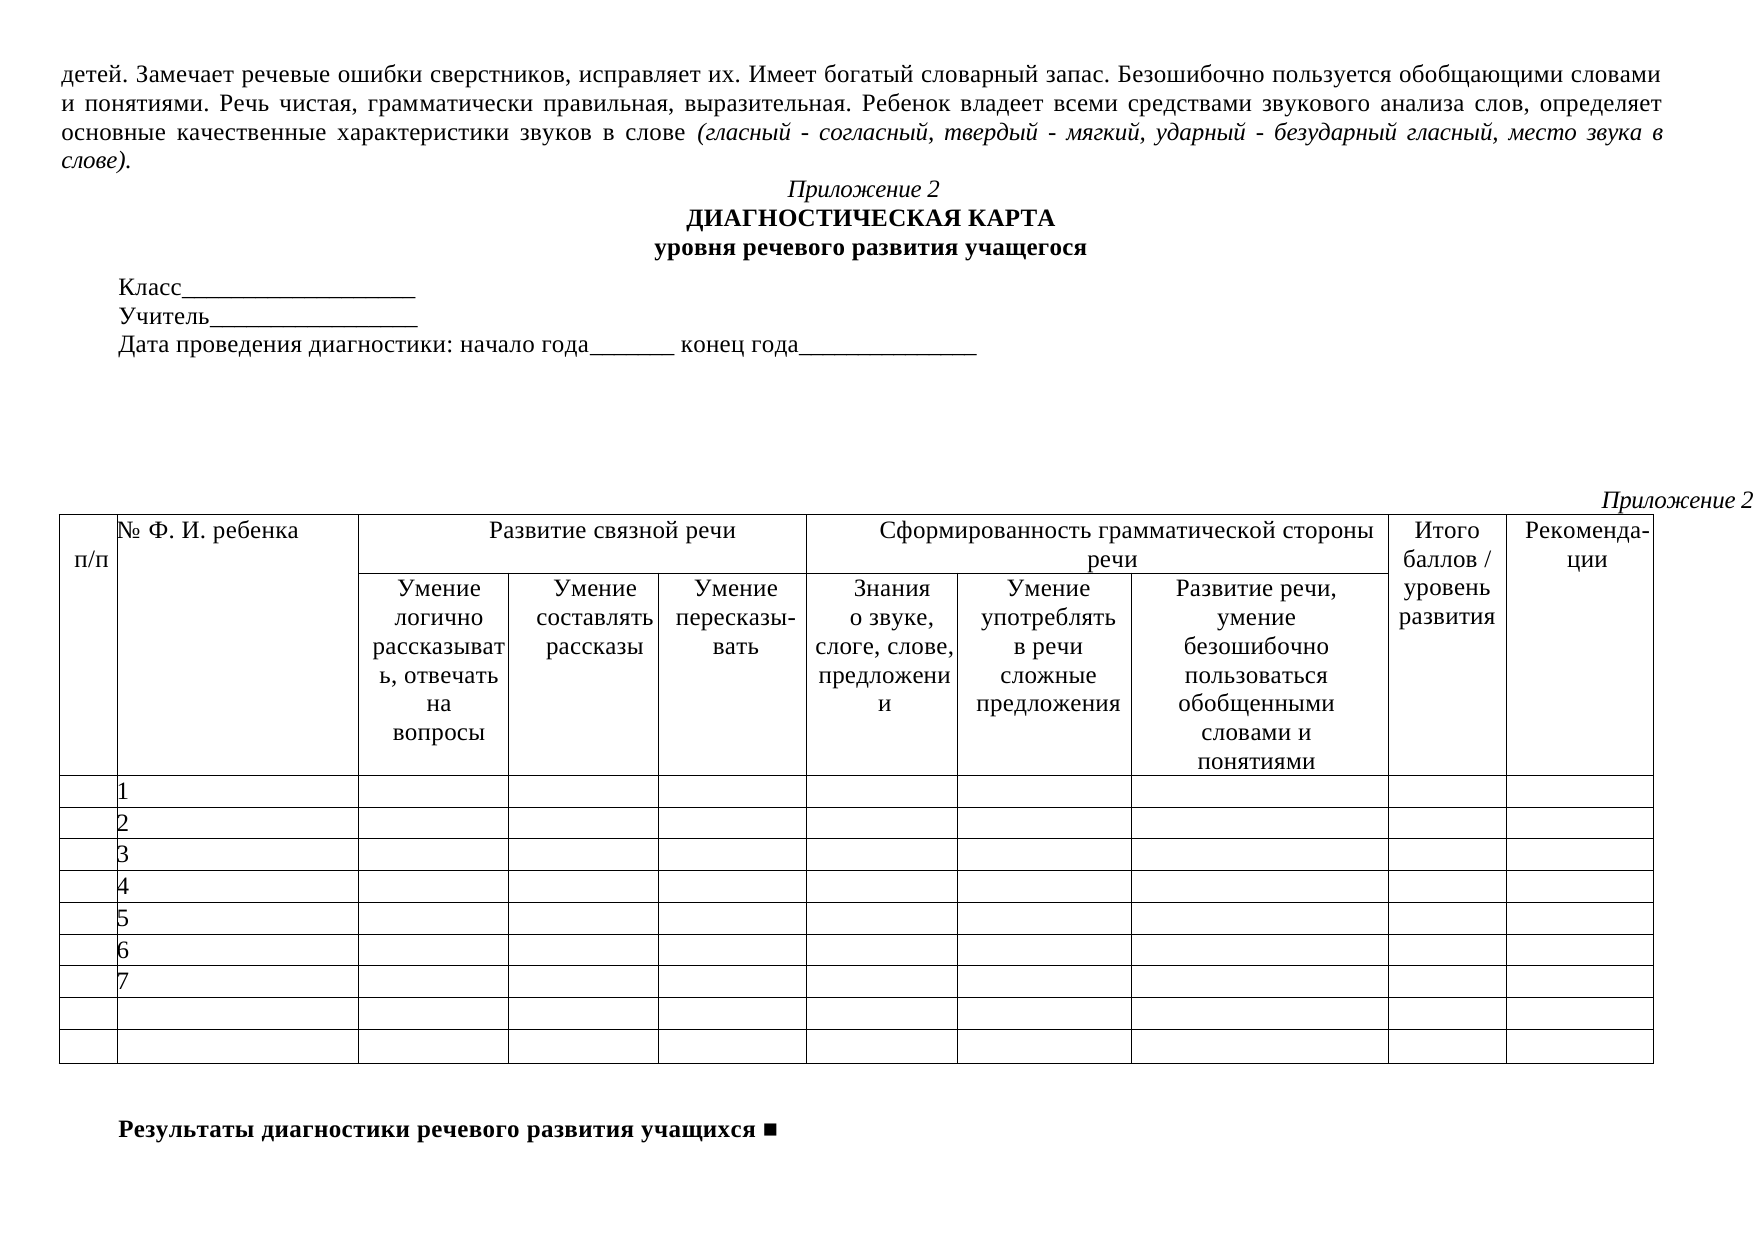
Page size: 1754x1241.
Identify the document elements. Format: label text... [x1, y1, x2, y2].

table_cell [1507, 903, 1653, 934]
table_cell [509, 839, 658, 870]
table_cell 3 [60, 839, 117, 870]
table_header Ф. И. ребенка [118, 515, 358, 775]
table_cell [958, 1030, 1131, 1063]
table_cell [1132, 808, 1388, 838]
table_cell [1132, 935, 1388, 965]
table_cell Развитие речи, умение безошибочно пользоваться обобщенными словами и понятиями [1132, 574, 1388, 775]
table_cell [359, 871, 508, 902]
table_cell [1132, 1030, 1388, 1063]
table_cell [807, 776, 957, 807]
table_cell [118, 776, 358, 807]
table_cell [509, 935, 658, 965]
table_cell [509, 871, 658, 902]
table_cell [958, 871, 1131, 902]
table_cell [958, 776, 1131, 807]
table_cell [1507, 966, 1653, 997]
table_cell [509, 808, 658, 838]
table_cell Умение составлять рассказы [509, 574, 658, 775]
table_cell [958, 839, 1131, 870]
table_cell [1389, 903, 1506, 934]
table_cell Умение логично рассказывать, отвечать на вопросы [359, 574, 508, 775]
text Класс [89, 272, 1668, 301]
table_cell [1389, 935, 1506, 965]
table_cell [60, 998, 117, 1028]
table_header Развитие связной речи [359, 515, 806, 572]
table_cell [659, 776, 806, 807]
table_cell [118, 966, 358, 997]
table_cell [807, 808, 957, 838]
table_cell [359, 966, 508, 997]
table_cell 7 [60, 966, 117, 997]
table_cell [1132, 776, 1388, 807]
table_header Итого баллов / уровень развития [1389, 515, 1506, 775]
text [61, 59, 1664, 174]
table_cell [958, 808, 1131, 838]
table_cell [118, 839, 358, 870]
table_cell [1507, 871, 1653, 902]
table_cell [659, 1030, 806, 1063]
table_cell [118, 998, 358, 1028]
table_cell 1 [60, 776, 117, 807]
table_cell [1389, 1030, 1506, 1063]
table_cell [118, 935, 358, 965]
table_cell [359, 935, 508, 965]
table_cell [359, 776, 508, 807]
table_cell [118, 808, 358, 838]
table_cell [359, 808, 508, 838]
text Приложение 2 [59, 174, 1668, 203]
table_cell [118, 1030, 358, 1063]
table_header Сформированность грамматической стороны речи [807, 515, 1388, 572]
table_cell [659, 903, 806, 934]
table_cell 4 [60, 871, 117, 902]
table_cell [1132, 903, 1388, 934]
table_cell [509, 1030, 658, 1063]
table_cell [659, 808, 806, 838]
table_cell 2 [60, 808, 117, 838]
table_cell [1389, 998, 1506, 1028]
table_cell Умение пересказывать [659, 574, 806, 775]
table_cell [1507, 776, 1653, 807]
table_cell [1389, 776, 1506, 807]
table_cell [1507, 935, 1653, 965]
table_cell Знания о звуке, слоге, слове, предложении [807, 574, 957, 775]
table_cell [359, 903, 508, 934]
text ДИАГНОСТИЧЕСКАЯ КАРТА уровня речевого развития учащегося [74, 203, 1668, 260]
table_cell [509, 903, 658, 934]
table_cell [958, 935, 1131, 965]
table_cell [1389, 839, 1506, 870]
table_cell [958, 903, 1131, 934]
table_cell 5 [60, 903, 117, 934]
table_cell 6 [60, 935, 117, 965]
table_cell [807, 903, 957, 934]
table_cell [807, 998, 957, 1028]
table_cell Умение употреблять в речи сложные предложения [958, 574, 1131, 775]
table_cell [359, 998, 508, 1028]
table_cell [807, 839, 957, 870]
table_cell [1507, 1030, 1653, 1063]
text Приложение 2 [1601, 485, 1754, 514]
table_cell [509, 966, 658, 997]
table_cell [1389, 966, 1506, 997]
table_cell [359, 1030, 508, 1063]
table_header Рекомендации [1507, 515, 1653, 775]
table_cell [659, 998, 806, 1028]
table_cell [1132, 966, 1388, 997]
table_cell [359, 839, 508, 870]
table_cell [807, 871, 957, 902]
table_cell [958, 998, 1131, 1028]
table_cell [509, 998, 658, 1028]
text Учитель [89, 301, 1668, 329]
table_cell [659, 966, 806, 997]
table_header № п/п [60, 515, 117, 775]
table_cell [1507, 998, 1653, 1028]
table_cell [807, 1030, 957, 1063]
table_cell [118, 871, 358, 902]
table_cell [60, 1030, 117, 1063]
text Результаты диагностики речевого развития учащихся ■ [89, 1114, 1296, 1142]
table_cell [1389, 871, 1506, 902]
table_cell [659, 935, 806, 965]
table_cell [1132, 998, 1388, 1028]
table_cell [807, 935, 957, 965]
table_cell [1507, 839, 1653, 870]
table_cell [118, 903, 358, 934]
table_cell [659, 871, 806, 902]
table_cell [509, 776, 658, 807]
table_cell [958, 966, 1131, 997]
table_cell [1132, 839, 1388, 870]
table_cell [1132, 871, 1388, 902]
table_cell [1507, 808, 1653, 838]
table_cell [807, 966, 957, 997]
table_cell [1389, 808, 1506, 838]
text Дата проведения диагностики: начало года конец года [89, 329, 1668, 358]
table_cell [659, 839, 806, 870]
